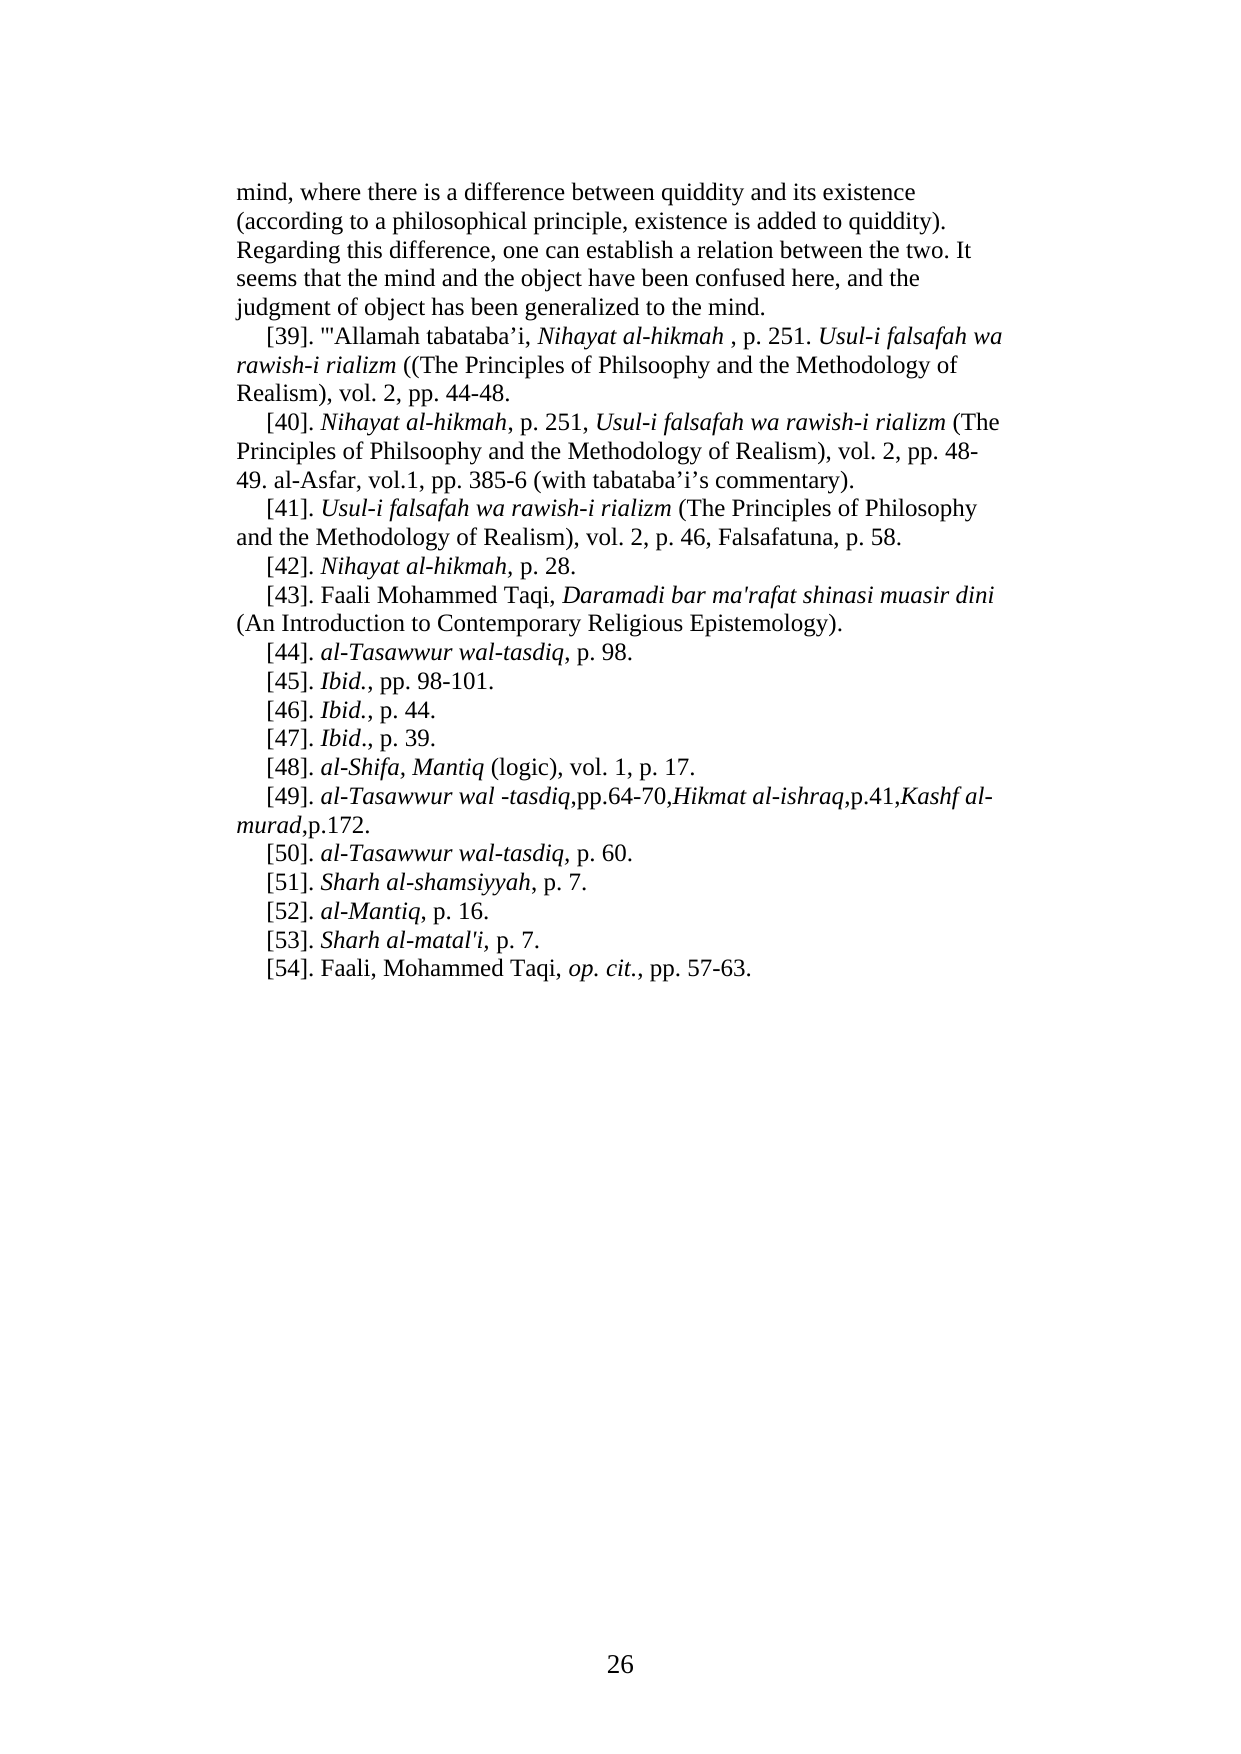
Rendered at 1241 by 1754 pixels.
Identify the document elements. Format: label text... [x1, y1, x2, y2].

text [39]. '''Allamah tabataba’i, Nihayat al-hikmah , p. 251. Usul-i falsafah wa rawish-i rializm ((The Principles of Philsoophy and the Methodology of Realism), vol. 2, pp. 44-48. [236, 321, 1004, 407]
text [40]. Nihayat al-hikmah, p. 251, Usul-i falsafah wa rawish-i rializm (The Principles of Philsoophy and the Methodology of Realism), vol. 2, pp. 48-49. al-Asfar, vol.1, pp. 385-6 (with tabataba’i’s commentary). [236, 407, 1004, 493]
text [50]. al-Tasawwur wal-tasdiq, p. 60. [236, 838, 1004, 867]
text [43]. Faali Mohammed Taqi, Daramadi bar ma'rafat shinasi muasir dini (An Introduction to Contemporary Religious Epistemology). [236, 580, 1004, 637]
text [42]. Nihayat al-hikmah, p. 28. [236, 551, 1004, 580]
text [53]. Sharh al-matal'i, p. 7. [236, 925, 1004, 953]
text [51]. Sharh al-shamsiyyah, p. 7. [236, 867, 1004, 896]
text [45]. Ibid., pp. 98-101. [236, 666, 1004, 695]
text [41]. Usul-i falsafah wa rawish-i rializm (The Principles of Philosophy and the Methodology of Realism), vol. 2, p. 46, Falsafatuna, p. 58. [236, 493, 1004, 551]
text [47]. Ibid., p. 39. [236, 723, 1004, 752]
text [54]. Faali, Mohammed Taqi, op. cit., pp. 57-63. [236, 953, 1004, 982]
text [49]. al-Tasawwur wal -tasdiq,pp.64-70,Hikmat al-ishraq,p.41,Kashf al-murad,p.172. [236, 781, 1004, 838]
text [236, 177, 1004, 321]
text [44]. al-Tasawwur wal-tasdiq, p. 98. [236, 637, 1004, 666]
text [52]. al-Mantiq, p. 16. [236, 896, 1004, 925]
text [48]. al-Shifa, Mantiq (logic), vol. 1, p. 17. [236, 752, 1004, 781]
text [46]. Ibid., p. 44. [236, 695, 1004, 723]
